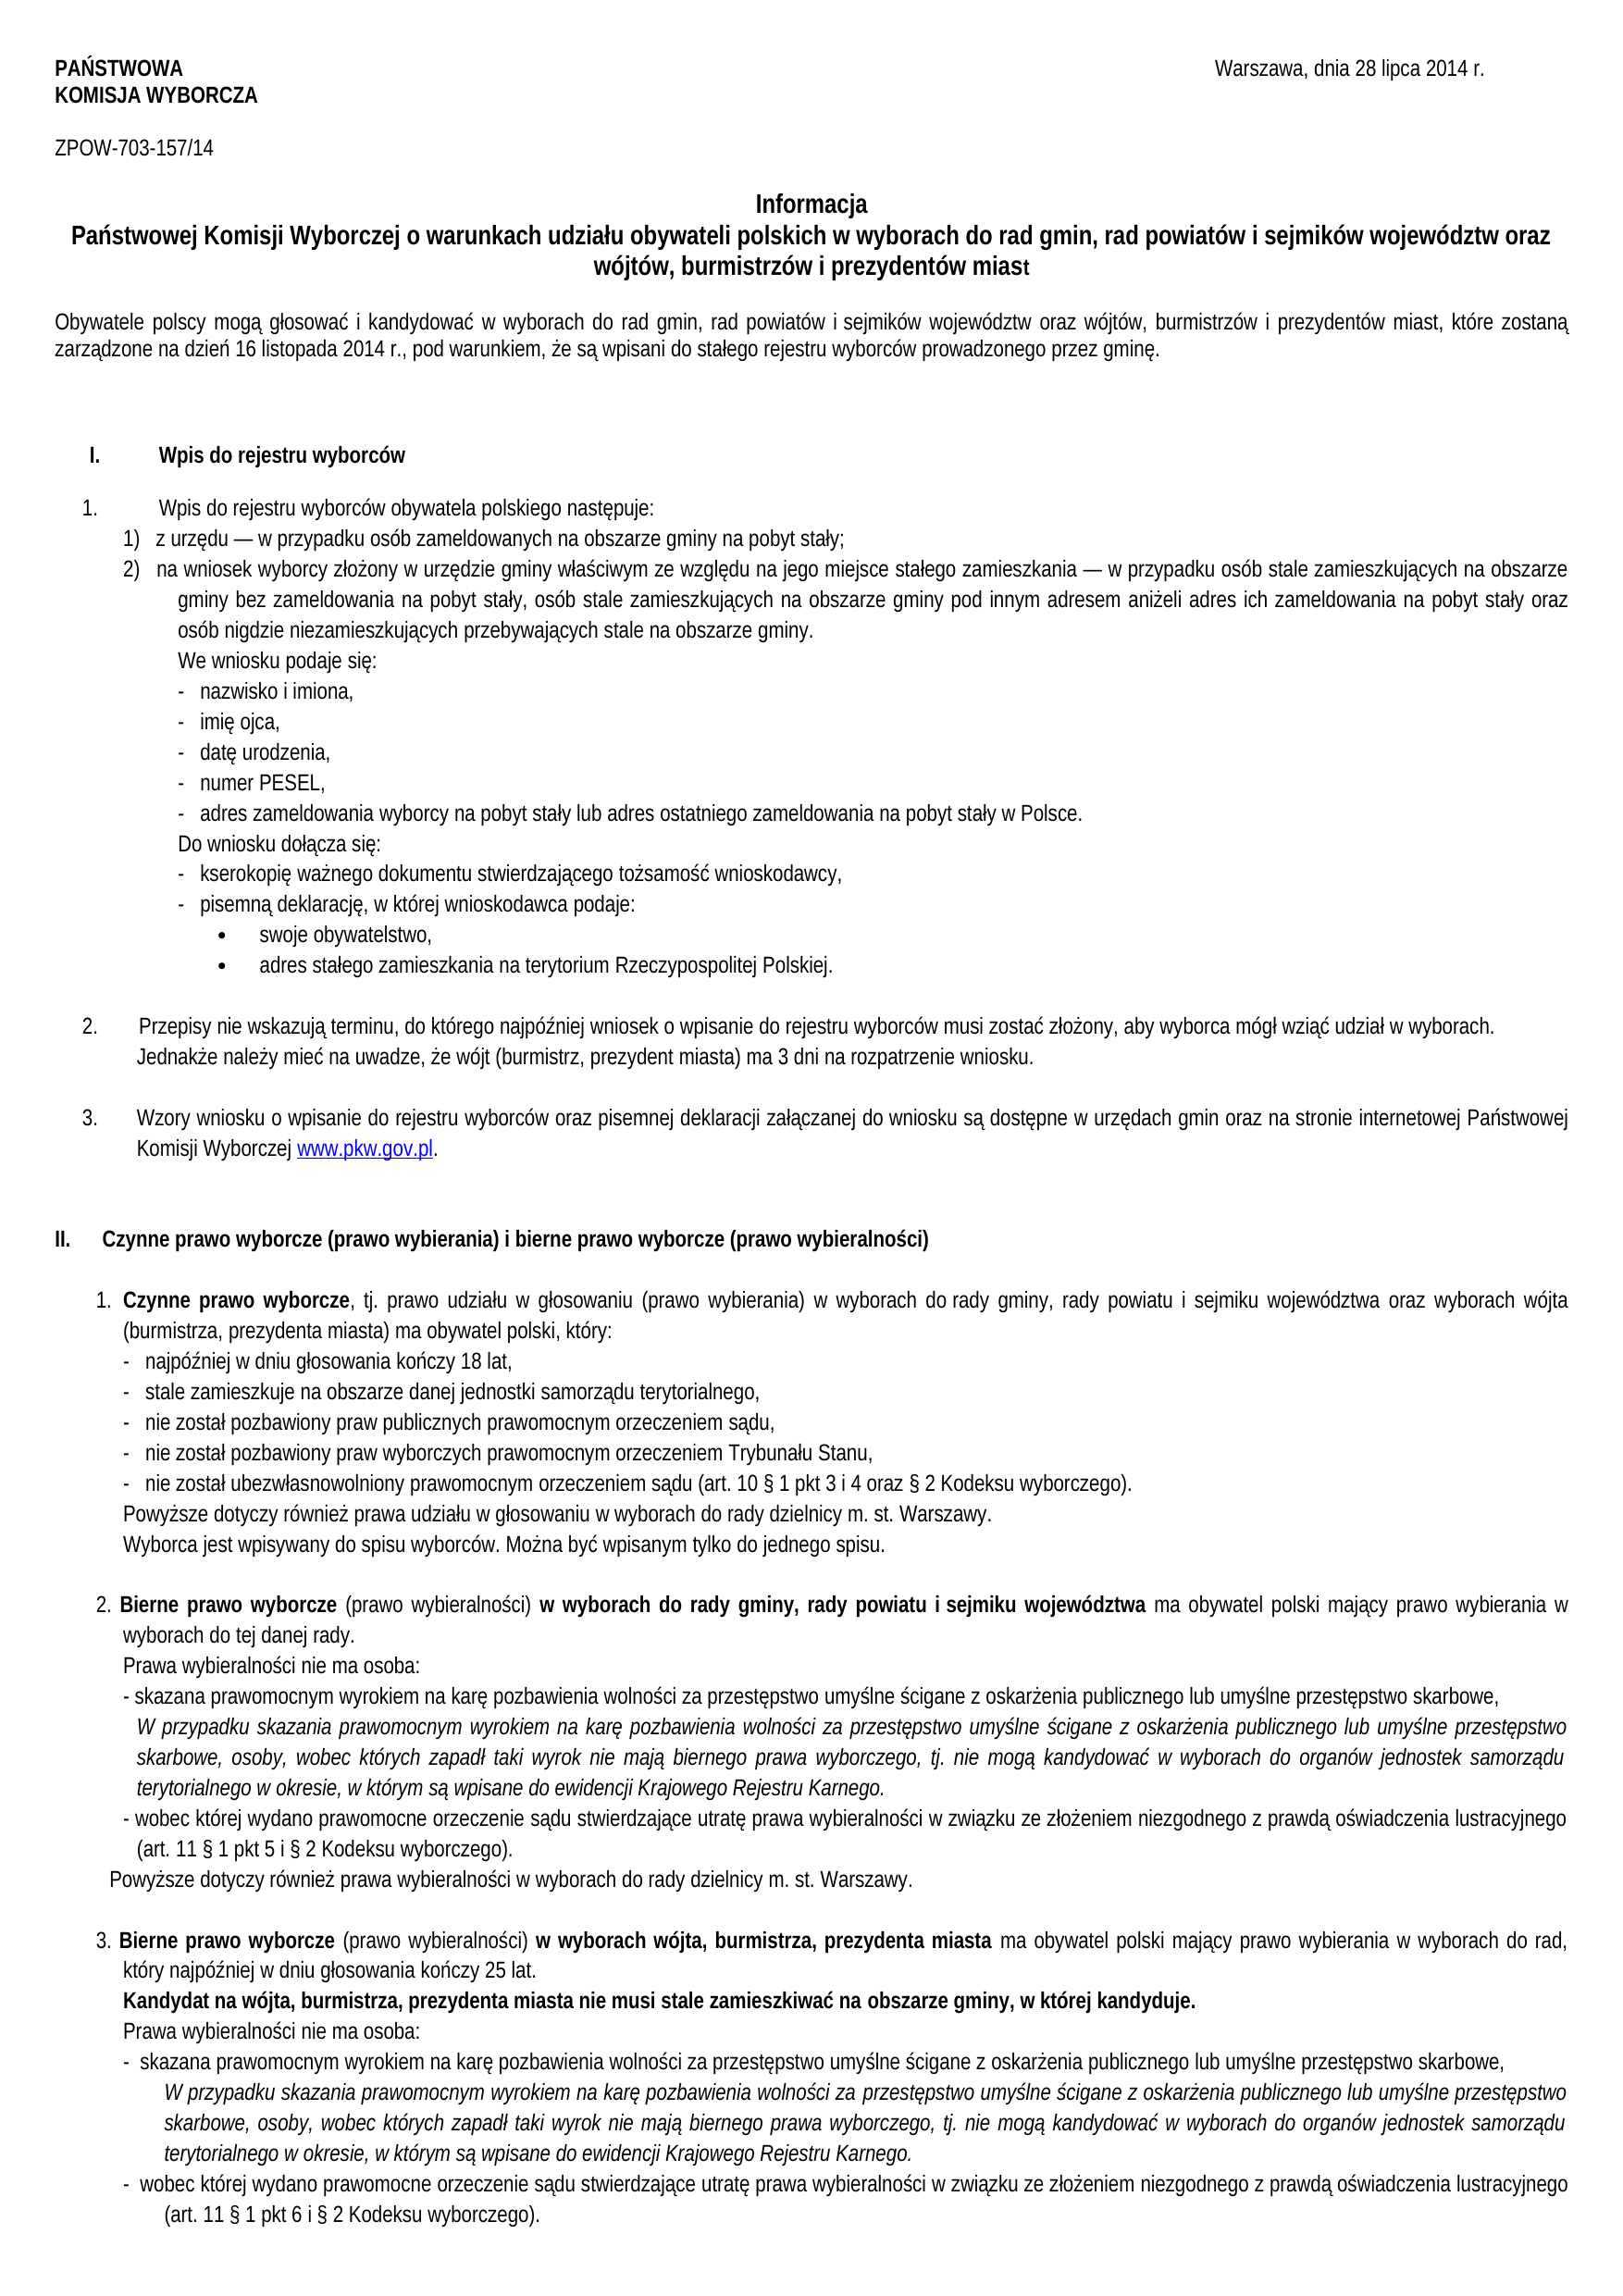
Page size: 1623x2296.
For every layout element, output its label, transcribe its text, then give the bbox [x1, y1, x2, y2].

text 1) z urzędu — w przypadku osób zameldowanych na obszarze gminy na pobyt stały; [55, 525, 1568, 552]
text II. Czynne prawo wyborcze (prawo wybierania) i bierne prawo wyborcze (prawo wybieralności) [55, 1225, 1568, 1252]
text Kandydat na wójta, burmistrza, prezydenta miasta nie musi stale zamieszkiwać na obszarze gminy, w której kandyduje. [123, 1987, 1568, 2014]
text - skazana prawomocnym wyrokiem na karę pozbawienia wolności za przestępstwo umyślne ścigane z oskarżenia publicznego lub umyślne przestępstwo skarbowe, [123, 1682, 1568, 1709]
text - wobec której wydano prawomocne orzeczenie sądu stwierdzające utratę prawa wybieralności w związku ze złożeniem niezgodnego z prawdą oświadczenia lustracyjnego (art. 11 § 1 pkt 5 i § 2 Kodeksu wyborczego). [123, 1805, 1568, 1861]
text - stale zamieszkuje na obszarze danej jednostki samorządu terytorialnego, [55, 1378, 1568, 1405]
text - najpóźniej w dniu głosowania kończy 18 lat, [55, 1347, 1568, 1374]
text - kserokopię ważnego dokumentu stwierdzającego tożsamość wnioskodawcy, [55, 860, 1568, 887]
text - nie został ubezwłasnowolniony prawomocnym orzeczeniem sądu (art. 10 § 1 pkt 3 i 4 oraz § 2 Kodeksu wyborczego). [55, 1470, 1568, 1496]
text Informacja Państwowej Komisji Wyborczej o warunkach udziału obywateli polskich w wyborach do rad gmin, rad powiatów i sejmików województw oraz wójtów, burmistrzów i prezydentów miast [55, 188, 1568, 281]
list Czynne prawo wyborcze, tj. prawo udziału w głosowaniu (prawo wybierania) w wyborach do rady gminy, rady powiatu i sejmiku województwa oraz wyborach wójta (burmistrza, prezydenta miasta) ma obywatel polski, który: [95, 1286, 1568, 1344]
text Powyższe dotyczy również prawa wybieralności w wyborach do rady dzielnicy m. st. Warszawy. [55, 1866, 1568, 1892]
text - skazana prawomocnym wyrokiem na karę pozbawienia wolności za przestępstwo umyślne ścigane z oskarżenia publicznego lub umyślne przestępstwo skarbowe, [123, 2048, 1568, 2075]
text Powyższe dotyczy również prawa udziału w głosowaniu w wyborach do rady dzielnicy m. st. Warszawy. [123, 1500, 1568, 1526]
text Obywatele polscy mogą głosować i kandydować w wyborach do rad gmin, rad powiatów i sejmików województw oraz wójtów, burmistrzów i prezydentów miast, które zostaną zarządzone na dzień 16 listopada 2014 r., pod warunkiem, że są wpisani do stałego rejestru wyborców prowadzonego przez gminę. [55, 308, 1568, 361]
text - nie został pozbawiony praw publicznych prawomocnym orzeczeniem sądu, [55, 1409, 1568, 1435]
list Przepisy nie wskazują terminu, do którego najpóźniej wniosek o wpisanie do rejestru wyborców musi zostać złożony, aby wyborca mógł wziąć udział w wyborach. [55, 1012, 1568, 1039]
list Wzory wniosku o wpisanie do rejestru wyborców oraz pisemnej deklaracji załączanej do wniosku są dostępne w urzędach gmin oraz na stronie internetowej Państwowej Komisji Wyborczej www.pkw.gov.pl. [82, 1104, 1568, 1160]
text W przypadku skazania prawomocnym wyrokiem na karę pozbawienia wolności za przestępstwo umyślne ścigane z oskarżenia publicznego lub umyślne przestępstwo skarbowe, osoby, wobec których zapadł taki wyrok nie mają biernego prawa wyborczego, tj. nie mogą kandydować w wyborach do organów jednostek samorządu terytorialnego w okresie, w którym są wpisane do ewidencji Krajowego Rejestru Karnego. [137, 1713, 1568, 1801]
text - nazwisko i imiona, [55, 677, 1568, 704]
text - pisemną deklarację, w której wnioskodawca podaje: [55, 890, 1568, 917]
text Wyborca jest wpisywany do spisu wyborców. Można być wpisanym tylko do jednego spisu. [123, 1530, 1568, 1557]
text Do wniosku dołącza się: [55, 829, 1568, 856]
text 2. Bierne prawo wyborcze (prawo wybieralności) w wyborach do rady gminy, rady powiatu i sejmiku województwa ma obywatel polski mający prawo wybierania w wyborach do tej danej rady. [95, 1591, 1568, 1648]
text W przypadku skazania prawomocnym wyrokiem na karę pozbawienia wolności za przestępstwo umyślne ścigane z oskarżenia publicznego lub umyślne przestępstwo skarbowe, osoby, wobec których zapadł taki wyrok nie mają biernego prawa wyborczego, tj. nie mogą kandydować w wyborach do organów jednostek samorządu terytorialnego w okresie, w którym są wpisane do ewidencji Krajowego Rejestru Karnego. [164, 2079, 1568, 2166]
text Prawa wybieralności nie ma osoba: [123, 2017, 1568, 2044]
text 3. Bierne prawo wyborcze (prawo wybieralności) w wyborach wójta, burmistrza, prezydenta miasta ma obywatel polski mający prawo wybierania w wyborach do rad, który najpóźniej w dniu głosowania kończy 25 lat. [95, 1926, 1568, 1983]
list swoje obywatelstwo, [55, 921, 1568, 948]
list Wpis do rejestru wyborców [90, 441, 1568, 468]
text - adres zameldowania wyborcy na pobyt stały lub adres ostatniego zameldowania na pobyt stały w Polsce. [55, 799, 1568, 825]
list Wpis do rejestru wyborców obywatela polskiego następuje: [55, 494, 1568, 521]
text Jednakże należy mieć na uwadze, że wójt (burmistrz, prezydent miasta) ma 3 dni na rozpatrzenie wniosku. [82, 1043, 1568, 1070]
text ZPOW-703-157/14 [55, 135, 1568, 161]
text - imię ojca, [55, 708, 1568, 734]
text 2) na wniosek wyborcy złożony w urzędzie gminy właściwym ze względu na jego miejsce stałego zamieszkania — w przypadku osób stale zamieszkujących na obszarze gminy bez zameldowania na pobyt stały, osób stale zamieszkujących na obszarze gminy pod innym adresem aniżeli adres ich zameldowania na pobyt stały oraz osób nigdzie niezamieszkujących przebywających stale na obszarze gminy. [123, 555, 1568, 643]
text - numer PESEL, [55, 769, 1568, 795]
text We wniosku podaje się: [55, 647, 1568, 674]
text Prawa wybieralności nie ma osoba: [123, 1652, 1568, 1679]
text - nie został pozbawiony praw wyborczych prawomocnym orzeczeniem Trybunału Stanu, [55, 1439, 1568, 1465]
text - wobec której wydano prawomocne orzeczenie sądu stwierdzające utratę prawa wybieralności w związku ze złożeniem niezgodnego z prawdą oświadczenia lustracyjnego (art. 11 § 1 pkt 6 i § 2 Kodeksu wyborczego). [123, 2170, 1568, 2227]
list adres stałego zamieszkania na terytorium Rzeczypospolitej Polskiej. [55, 951, 1568, 978]
text PAŃSTWOWA Warszawa, dnia 28 lipca 2014 r. KOMISJA WYBORCZA [55, 55, 1568, 107]
text - datę urodzenia, [55, 738, 1568, 764]
